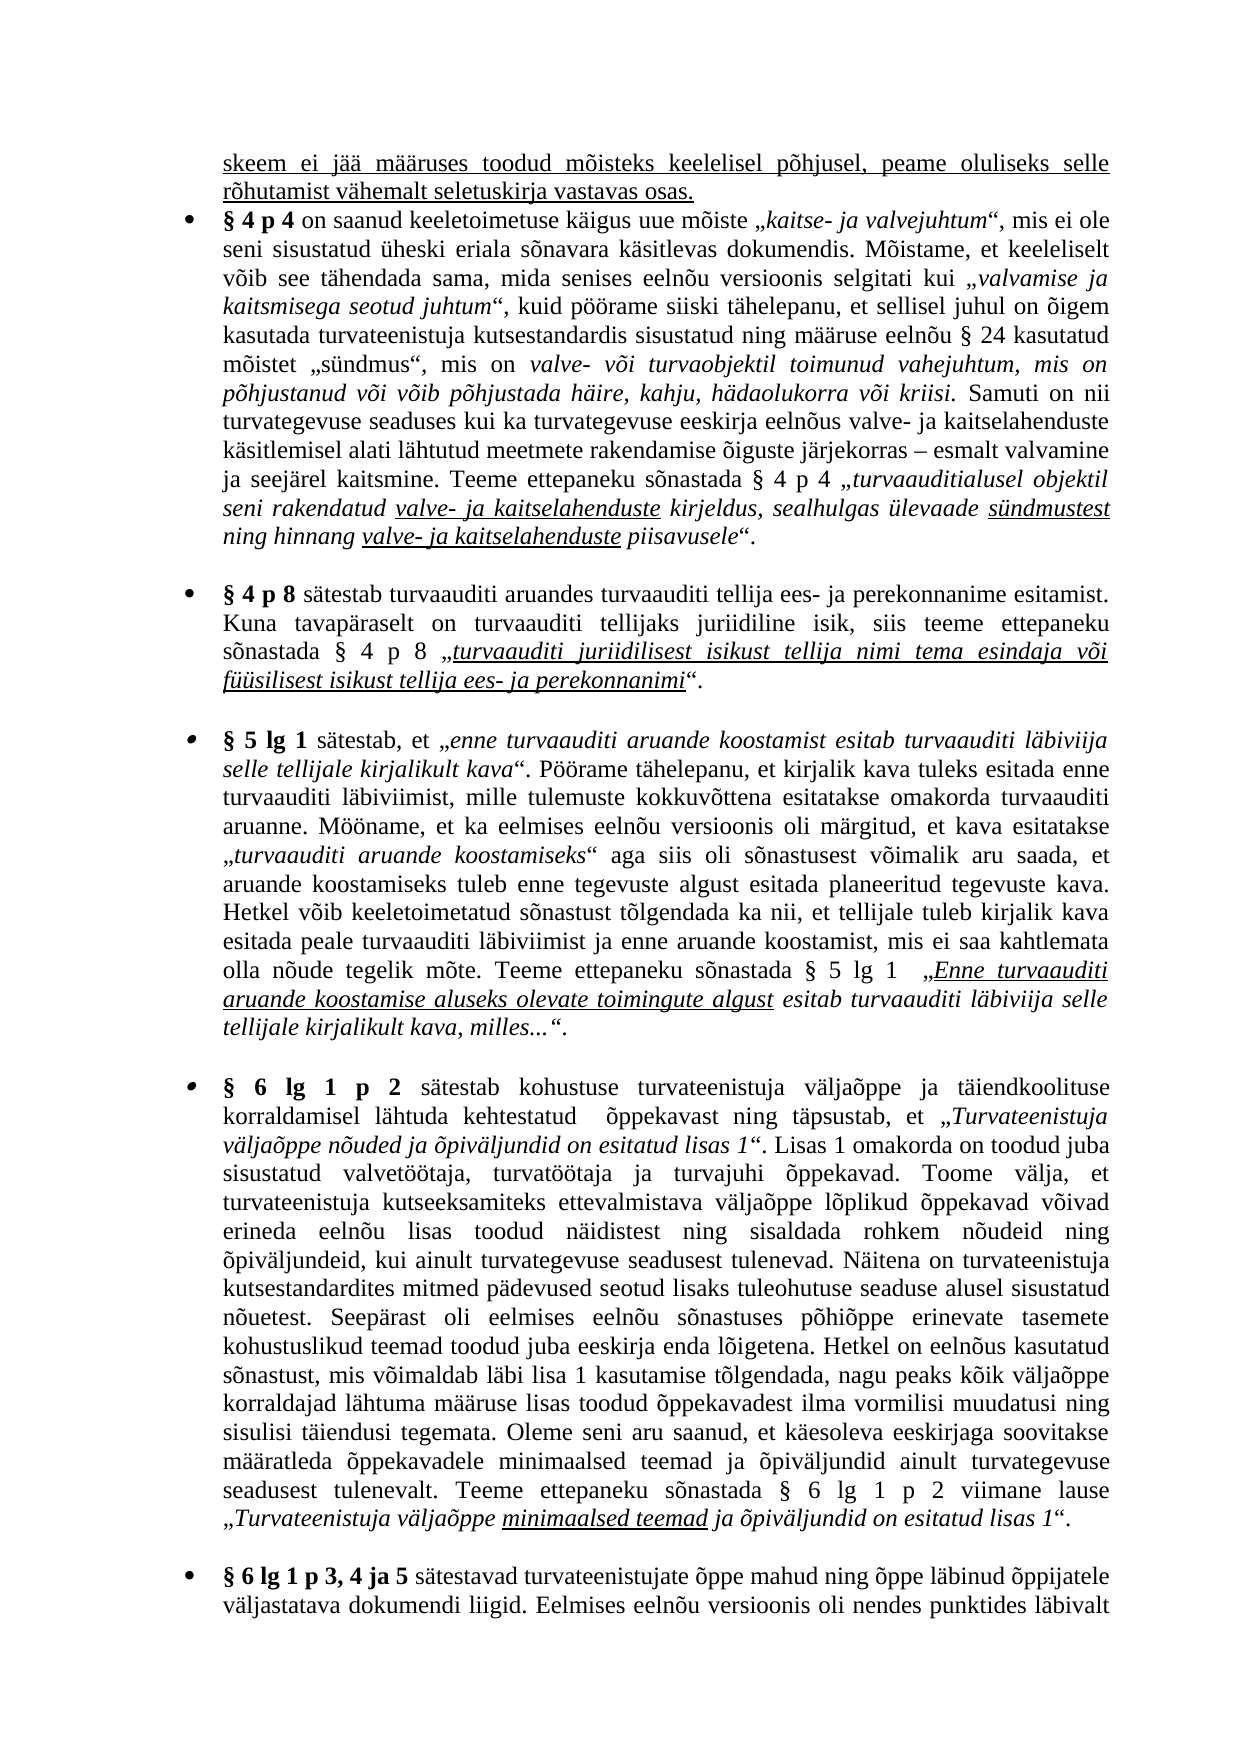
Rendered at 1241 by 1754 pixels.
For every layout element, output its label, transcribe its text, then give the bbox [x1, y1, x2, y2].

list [185, 1561, 1110, 1618]
list § 4 p 4 on saanud keeletoimetuse käigus uue mõiste „kaitse- ja valvejuhtum“, mis ei ole seni sisustatud üheski eriala sõnavara käsitlevas dokumendis. Mõistame, et keeleliselt võib see tähendada sama, mida senises eelnõu versioonis selgitati kui „valvamise ja kaitsmisega seotud juhtum“, kuid pöörame siiski tähelepanu, et sellisel juhul on õigem kasutada turvateenistuja kutsestandardis sisustatud ning määruse eelnõu § 24 kasutatud mõistet „sündmus“, mis on valve- või turvaobjektil toimunud vahejuhtum, mis on põhjustanud või võib põhjustada häire, kahju, hädaolukorra või kriisi. Samuti on nii turvategevuse seaduses kui ka turvategevuse eeskirja eelnõus valve- ja kaitselahenduste käsitlemisel alati lähtutud meetmete rakendamise õiguste järjekorras – esmalt valvamine ja seejärel kaitsmine. Teeme ettepaneku sõnastada § 4 p 4 „turvaauditialusel objektil seni rakendatud valve- ja kaitselahenduste kirjeldus, sealhulgas ülevaade sündmustest ning hinnang valve- ja kaitselahenduste piisavusele“. [185, 205, 1110, 550]
list § 6 lg 1 p 2 sätestab kohustuse turvateenistuja väljaõppe ja täiendkoolituse korraldamisel lähtuda kehtestatud õppekavast ning täpsustab, et „Turvateenistuja väljaõppe nõuded ja õpiväljundid on esitatud lisas 1“. Lisas 1 omakorda on toodud juba sisustatud valvetöötaja, turvatöötaja ja turvajuhi õppekavad. Toome välja, et turvateenistuja kutseeksamiteks ettevalmistava väljaõppe lõplikud õppekavad võivad erineda eelnõu lisas toodud näidistest ning sisaldada rohkem nõudeid ning õpiväljundeid, kui ainult turvategevuse seadusest tulenevad. Näitena on turvateenistuja kutsestandardites mitmed pädevused seotud lisaks tuleohutuse seaduse alusel sisustatud nõuetest. Seepärast oli eelmises eelnõu sõnastuses põhiõppe erinevate tasemete kohustuslikud teemad toodud juba eeskirja enda lõigetena. Hetkel on eelnõus kasutatud sõnastust, mis võimaldab läbi lisa 1 kasutamise tõlgendada, nagu peaks kõik väljaõppe korraldajad lähtuma määruse lisas toodud õppekavadest ilma vormilisi muudatusi ning sisulisi täiendusi tegemata. Oleme seni aru saanud, et käesoleva eeskirjaga soovitakse määratleda õppekavadele minimaalsed teemad ja õpiväljundid ainult turvategevuse seadusest tulenevalt. Teeme ettepaneku sõnastada § 6 lg 1 p 2 viimane lause „Turvateenistuja väljaõppe minimaalsed teemad ja õpiväljundid on esitatud lisas 1“. [185, 1072, 1110, 1532]
list § 5 lg 1 sätestab, et „enne turvaauditi aruande koostamist esitab turvaauditi läbiviija selle tellijale kirjalikult kava“. Pöörame tähelepanu, et kirjalik kava tuleks esitada enne turvaauditi läbiviimist, mille tulemuste kokkuvõttena esitatakse omakorda turvaauditi aruanne. Mööname, et ka eelmises eelnõu versioonis oli märgitud, et kava esitatakse „turvaauditi aruande koostamiseks“ aga siis oli sõnastusest võimalik aru saada, et aruande koostamiseks tuleb enne tegevuste algust esitada planeeritud tegevuste kava. Hetkel võib keeletoimetatud sõnastust tõlgendada ka nii, et tellijale tuleb kirjalik kava esitada peale turvaauditi läbiviimist ja enne aruande koostamist, mis ei saa kahtlemata olla nõude tegelik mõte. Teeme ettepaneku sõnastada § 5 lg 1 „Enne turvaauditi aruande koostamise aluseks olevate toimingute algust esitab turvaauditi läbiviija selle tellijale kirjalikult kava, milles...“. [185, 725, 1110, 1041]
list § 4 p 8 sätestab turvaauditi aruandes turvaauditi tellija ees- ja perekonnanime esitamist. Kuna tavapäraselt on turvaauditi tellijaks juriidiline isik, siis teeme ettepaneku sõnastada § 4 p 8 „turvaauditi juriidilisest isikust tellija nimi tema esindaja või füüsilisest isikust tellija ees- ja perekonnanimi“. [185, 579, 1110, 694]
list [185, 148, 1110, 205]
